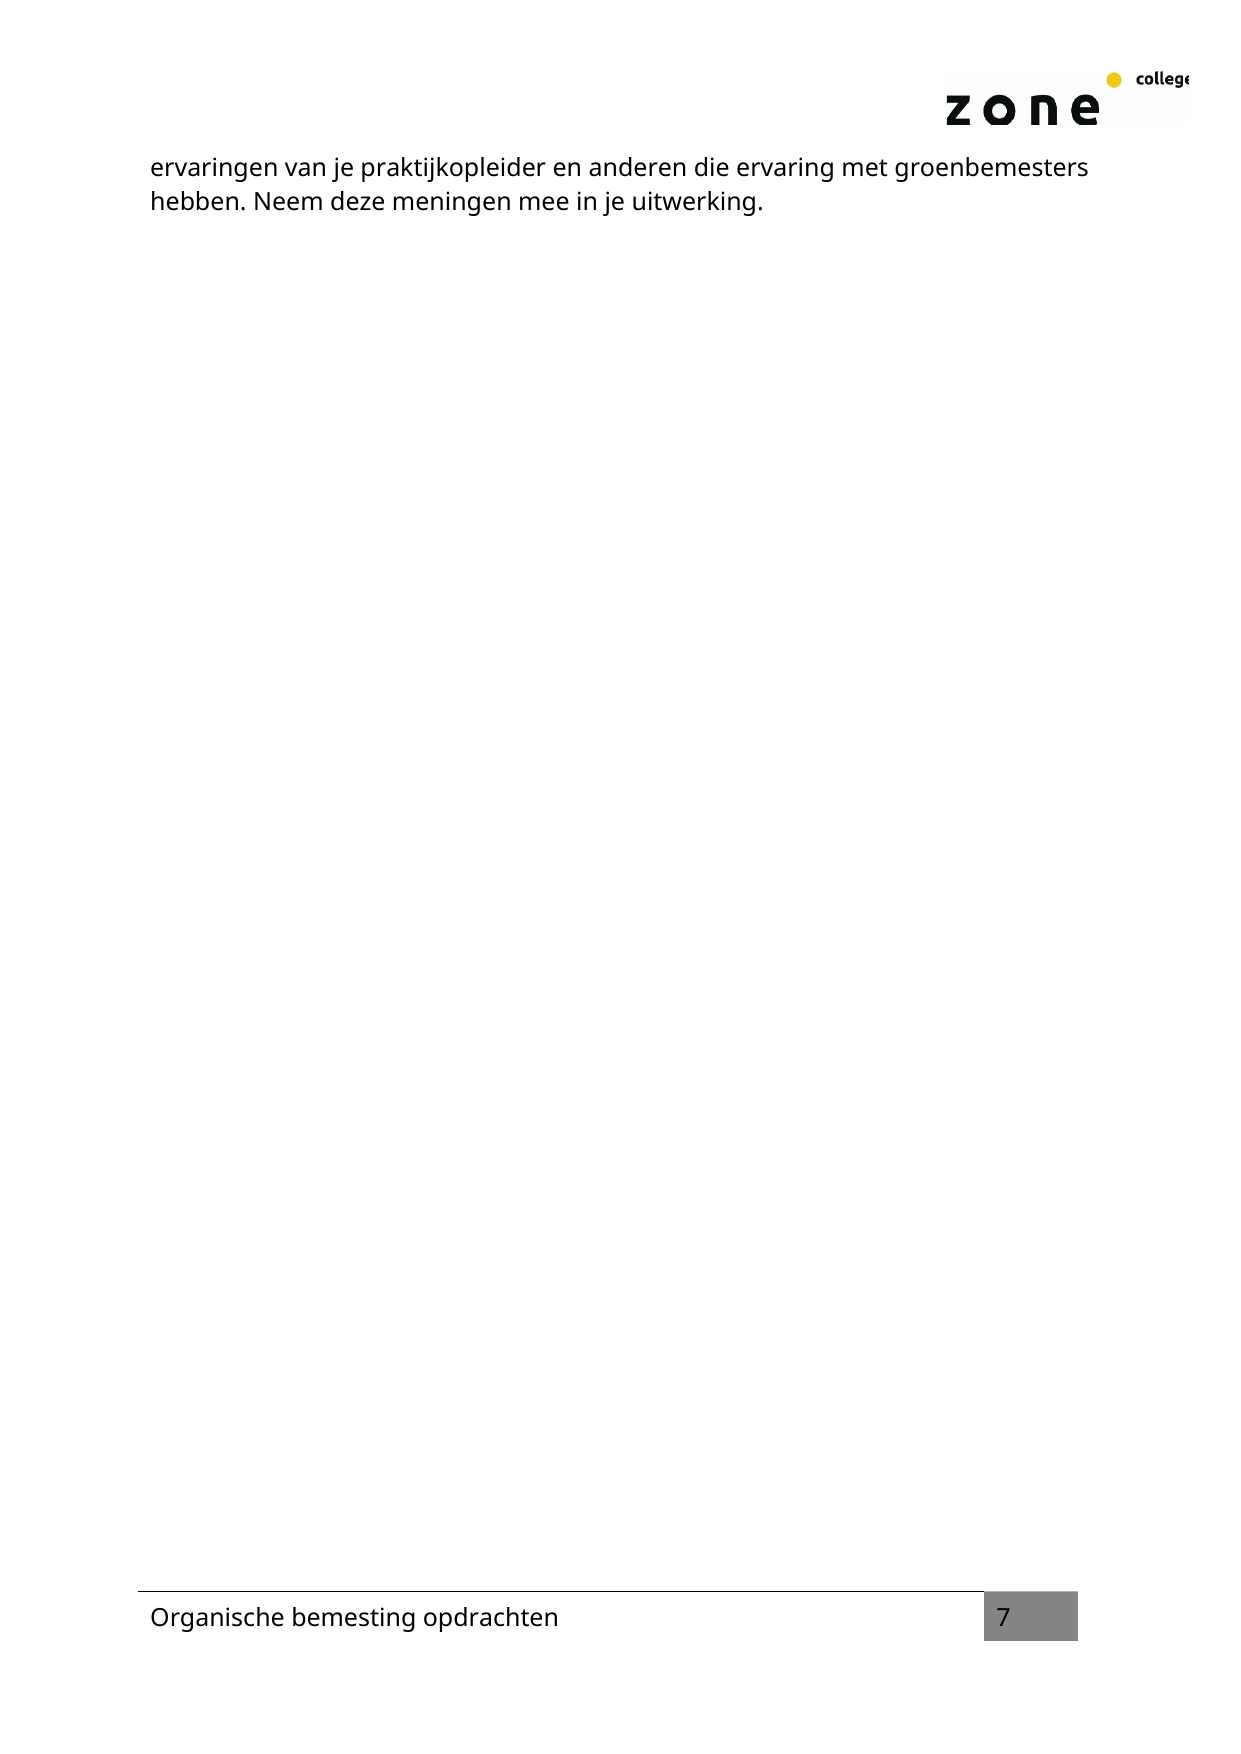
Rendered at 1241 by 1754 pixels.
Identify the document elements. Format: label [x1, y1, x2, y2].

text [150, 150, 1090, 218]
picture [945, 71, 1189, 125]
